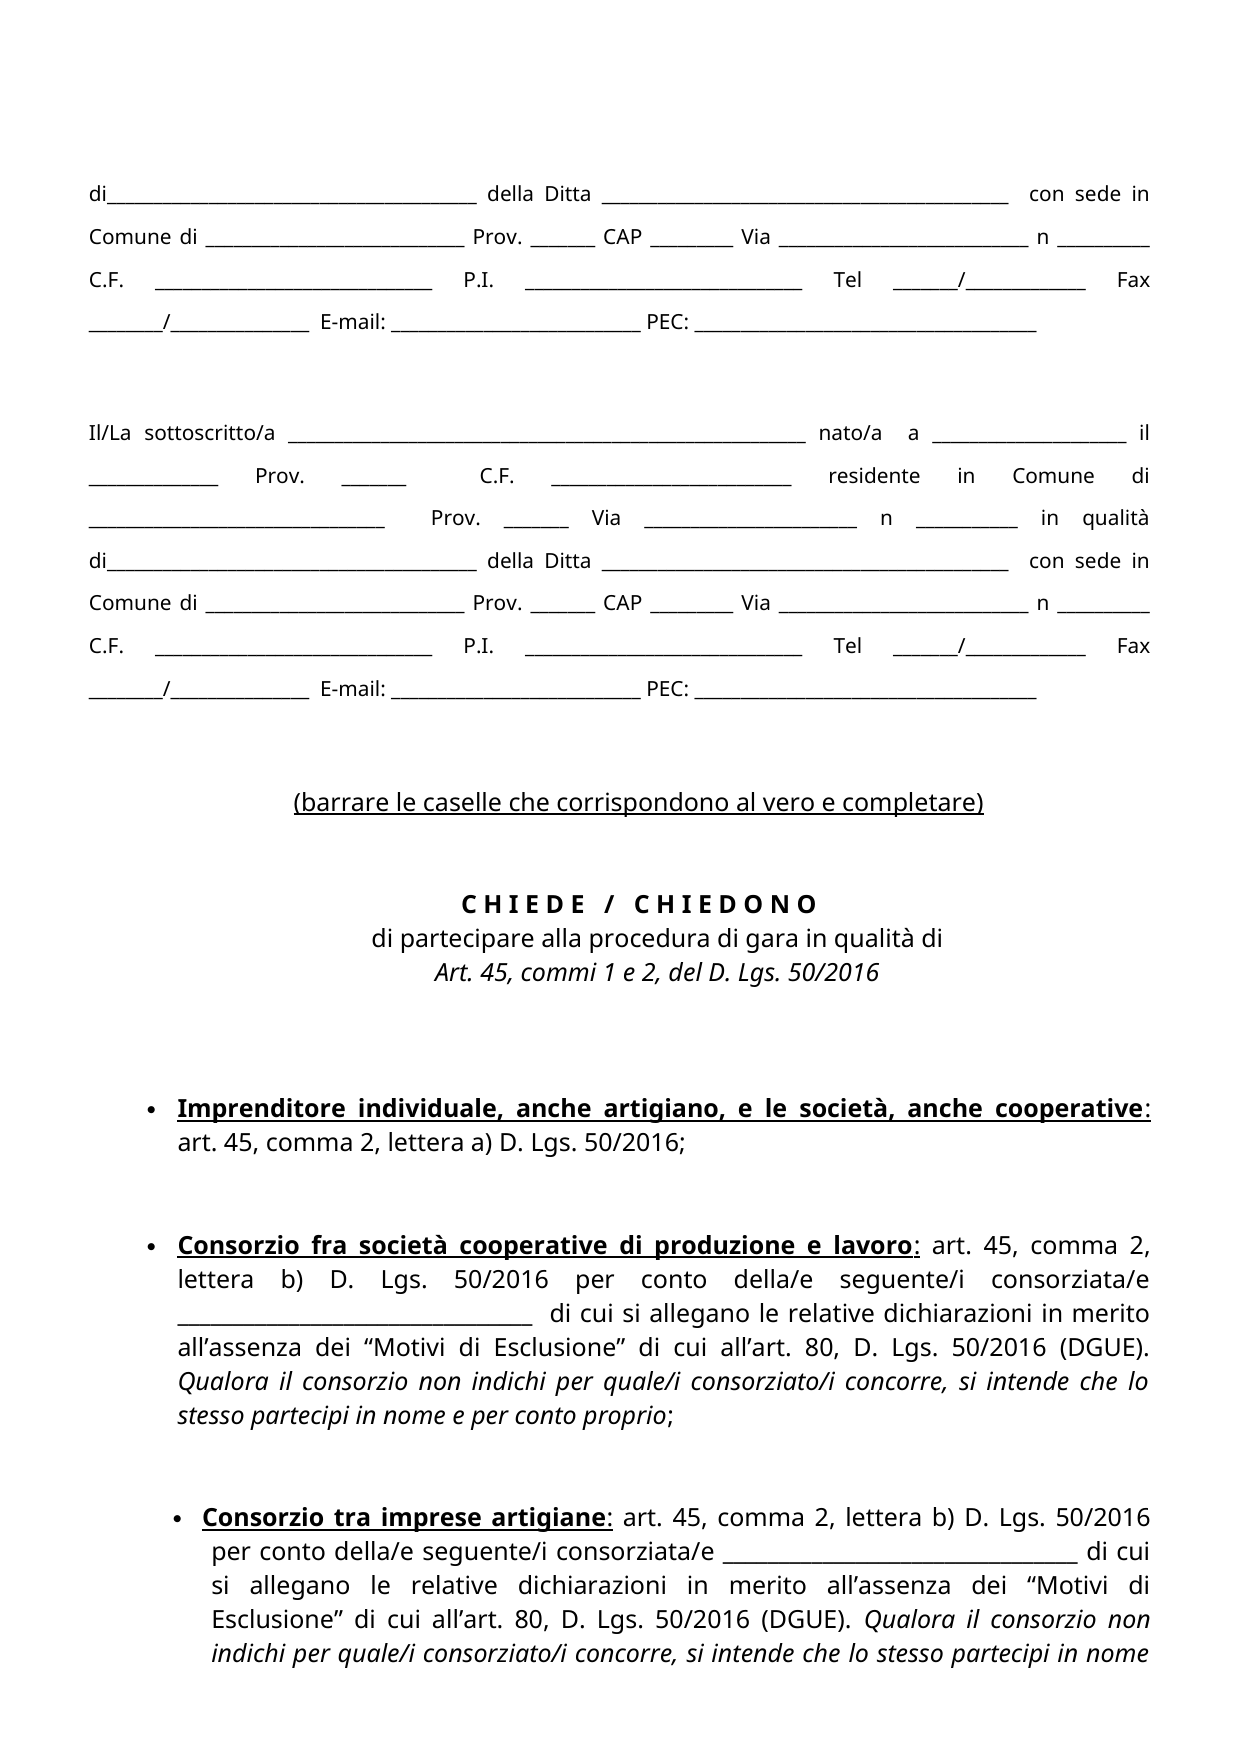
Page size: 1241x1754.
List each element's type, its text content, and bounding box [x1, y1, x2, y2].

text di partecipare alla procedura di gara in qualità di [164, 921, 1151, 955]
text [89, 179, 1151, 336]
list Imprenditore individuale, anche artigiano, e le società, anche cooperative: art. 45, comma 2, lettera a) D. Lgs. 50/2016; [148, 1091, 1151, 1159]
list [173, 1500, 1151, 1670]
text (barrare le caselle che corrispondono al vero e completare) [126, 784, 1151, 818]
list Consorzio fra società cooperative di produzione e lavoro: art. 45, comma 2, lettera b) D. Lgs. 50/2016 per conto della/e seguente/i consorziata/e ________________________________ di cui si allegano le relative dichiarazioni in merito all’assenza dei “Motivi di Esclusione” di cui all’art. 80, D. Lgs. 50/2016 (DGUE). Qualora il consorzio non indichi per quale/i consorziato/i concorre, si intende che lo stesso partecipi in nome e per conto proprio; [148, 1227, 1151, 1432]
text C H I E D E / C H I E D O N O [126, 887, 1151, 921]
text Art. 45, commi 1 e 2, del D. Lgs. 50/2016 [164, 955, 1151, 989]
